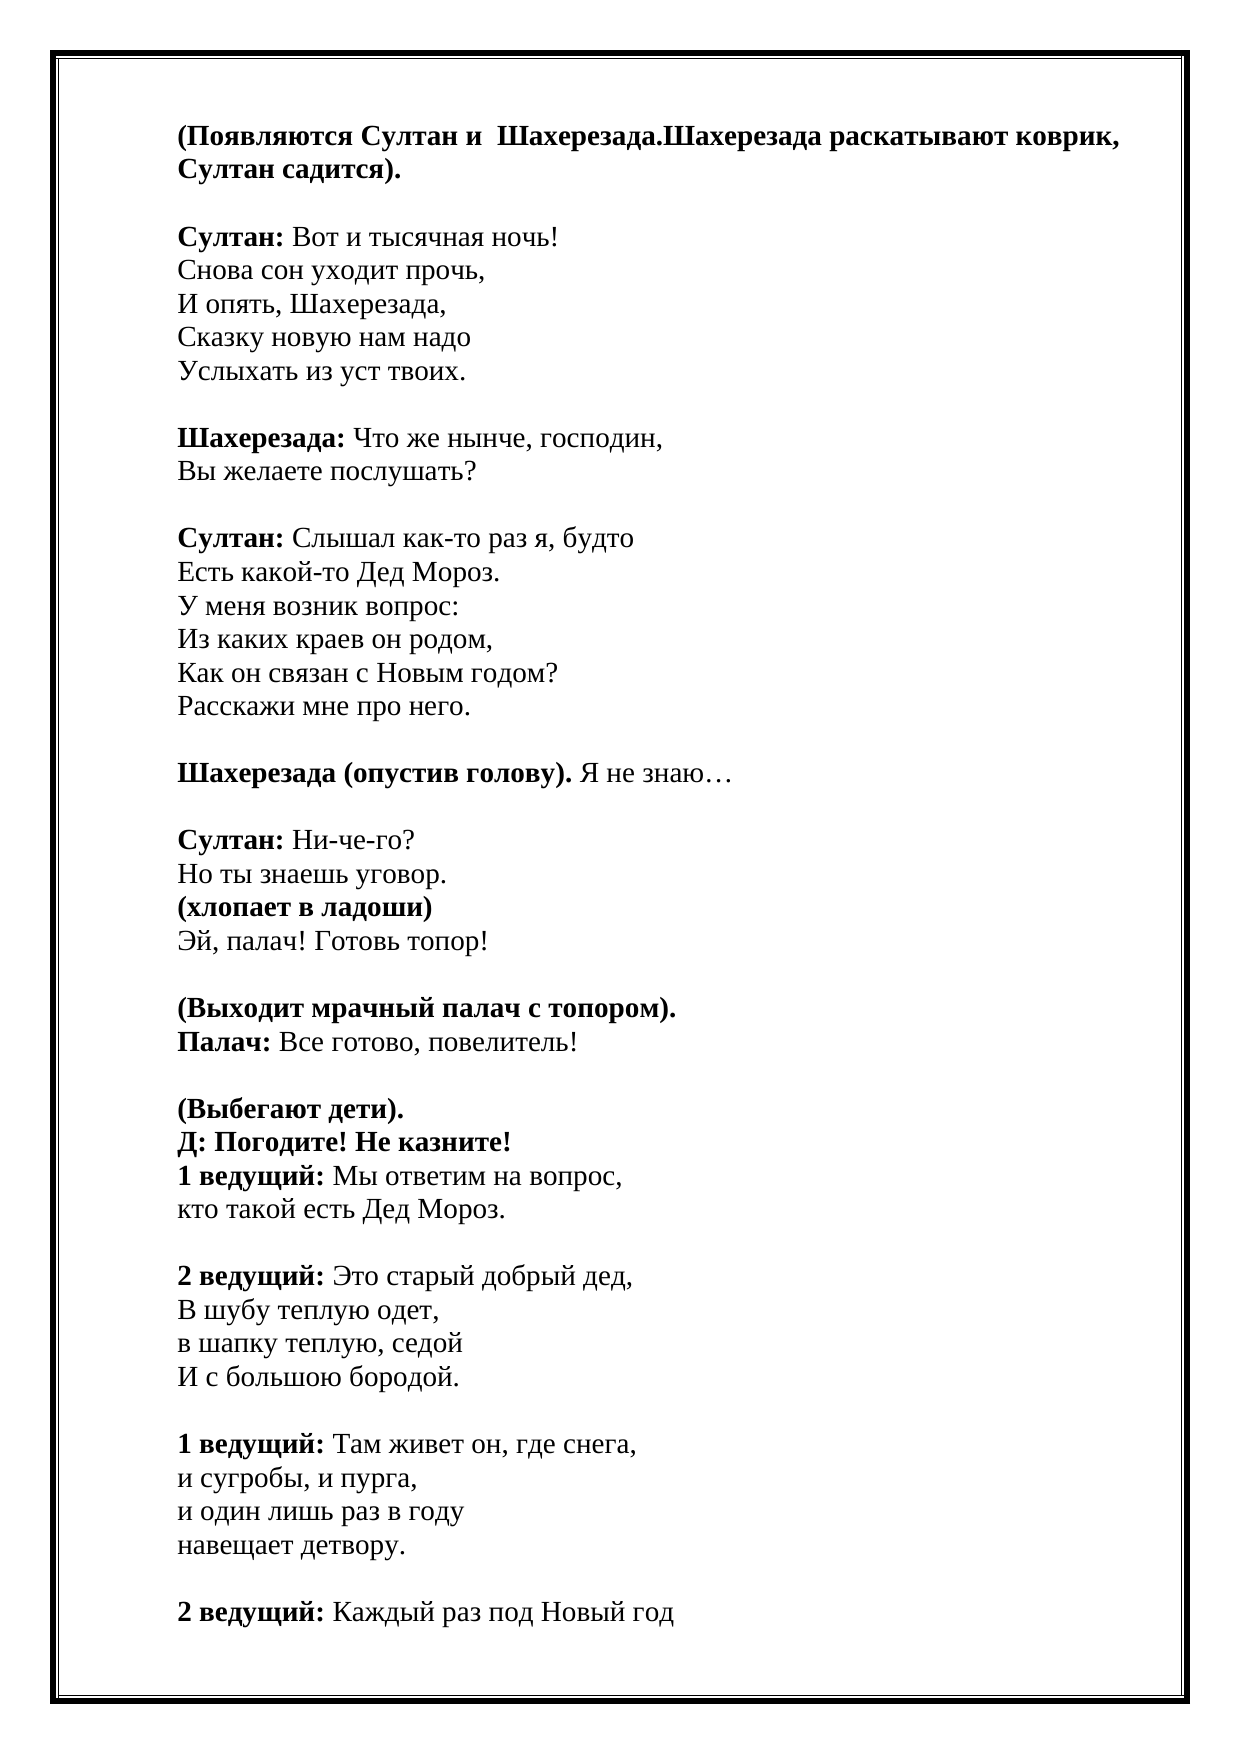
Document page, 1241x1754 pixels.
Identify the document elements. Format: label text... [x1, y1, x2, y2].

text в шапку теплую, седой [177, 1326, 1152, 1359]
text 2 ведущий: Это старый добрый дед, [177, 1258, 1152, 1292]
text Есть какой-то Дед Мороз. [177, 554, 1152, 588]
text навещает детвору. [177, 1527, 1152, 1560]
text 1 ведущий: Там живет он, где снега, [177, 1426, 1152, 1460]
text У меня возник вопрос: [177, 588, 1152, 621]
text Услыхать из уст твоих. [177, 353, 1152, 386]
text (Выходит мрачный палач с топором). [177, 990, 1152, 1024]
text (Выбегают дети). [177, 1091, 1152, 1124]
text Эй, палач! Готовь топор! [177, 923, 1152, 957]
text Султан: Слышал как-то раз я, будто [177, 521, 1152, 554]
text И с большою бородой. [177, 1359, 1152, 1393]
text Шахерезада: Что же нынче, господин, [177, 420, 1152, 453]
text Расскажи мне про него. [177, 688, 1152, 722]
text Султан: Ни-че-го? [177, 822, 1152, 856]
text Сказку новую нам надо [177, 319, 1152, 353]
text (Появляются Султан и Шахерезада.Шахерезада раскатывают коврик, Султан садится). [177, 118, 1152, 185]
text кто такой есть Дед Мороз. [177, 1191, 1152, 1225]
text Из каких краев он родом, [177, 621, 1152, 655]
text Шахерезада (опустив голову). Я не знаю… [177, 755, 1152, 789]
text Д: Погодите! Не казните! [177, 1124, 1152, 1158]
text и сугробы, и пурга, [177, 1460, 1152, 1493]
text Как он связан с Новым годом? [177, 655, 1152, 688]
text Снова сон уходит прочь, [177, 252, 1152, 286]
text Султан: Вот и тысячная ночь! [177, 219, 1152, 252]
text 2 ведущий: Каждый раз под Новый год [177, 1594, 1152, 1627]
text (хлопает в ладоши) [177, 889, 1152, 923]
text Палач: Все готово, повелитель! [177, 1024, 1152, 1057]
text И опять, Шахерезада, [177, 286, 1152, 319]
text 1 ведущий: Мы ответим на вопрос, [177, 1158, 1152, 1191]
text Вы желаете послушать? [177, 453, 1152, 487]
text В шубу теплую одет, [177, 1292, 1152, 1326]
text Но ты знаешь уговор. [177, 856, 1152, 889]
text и один лишь раз в году [177, 1493, 1152, 1527]
